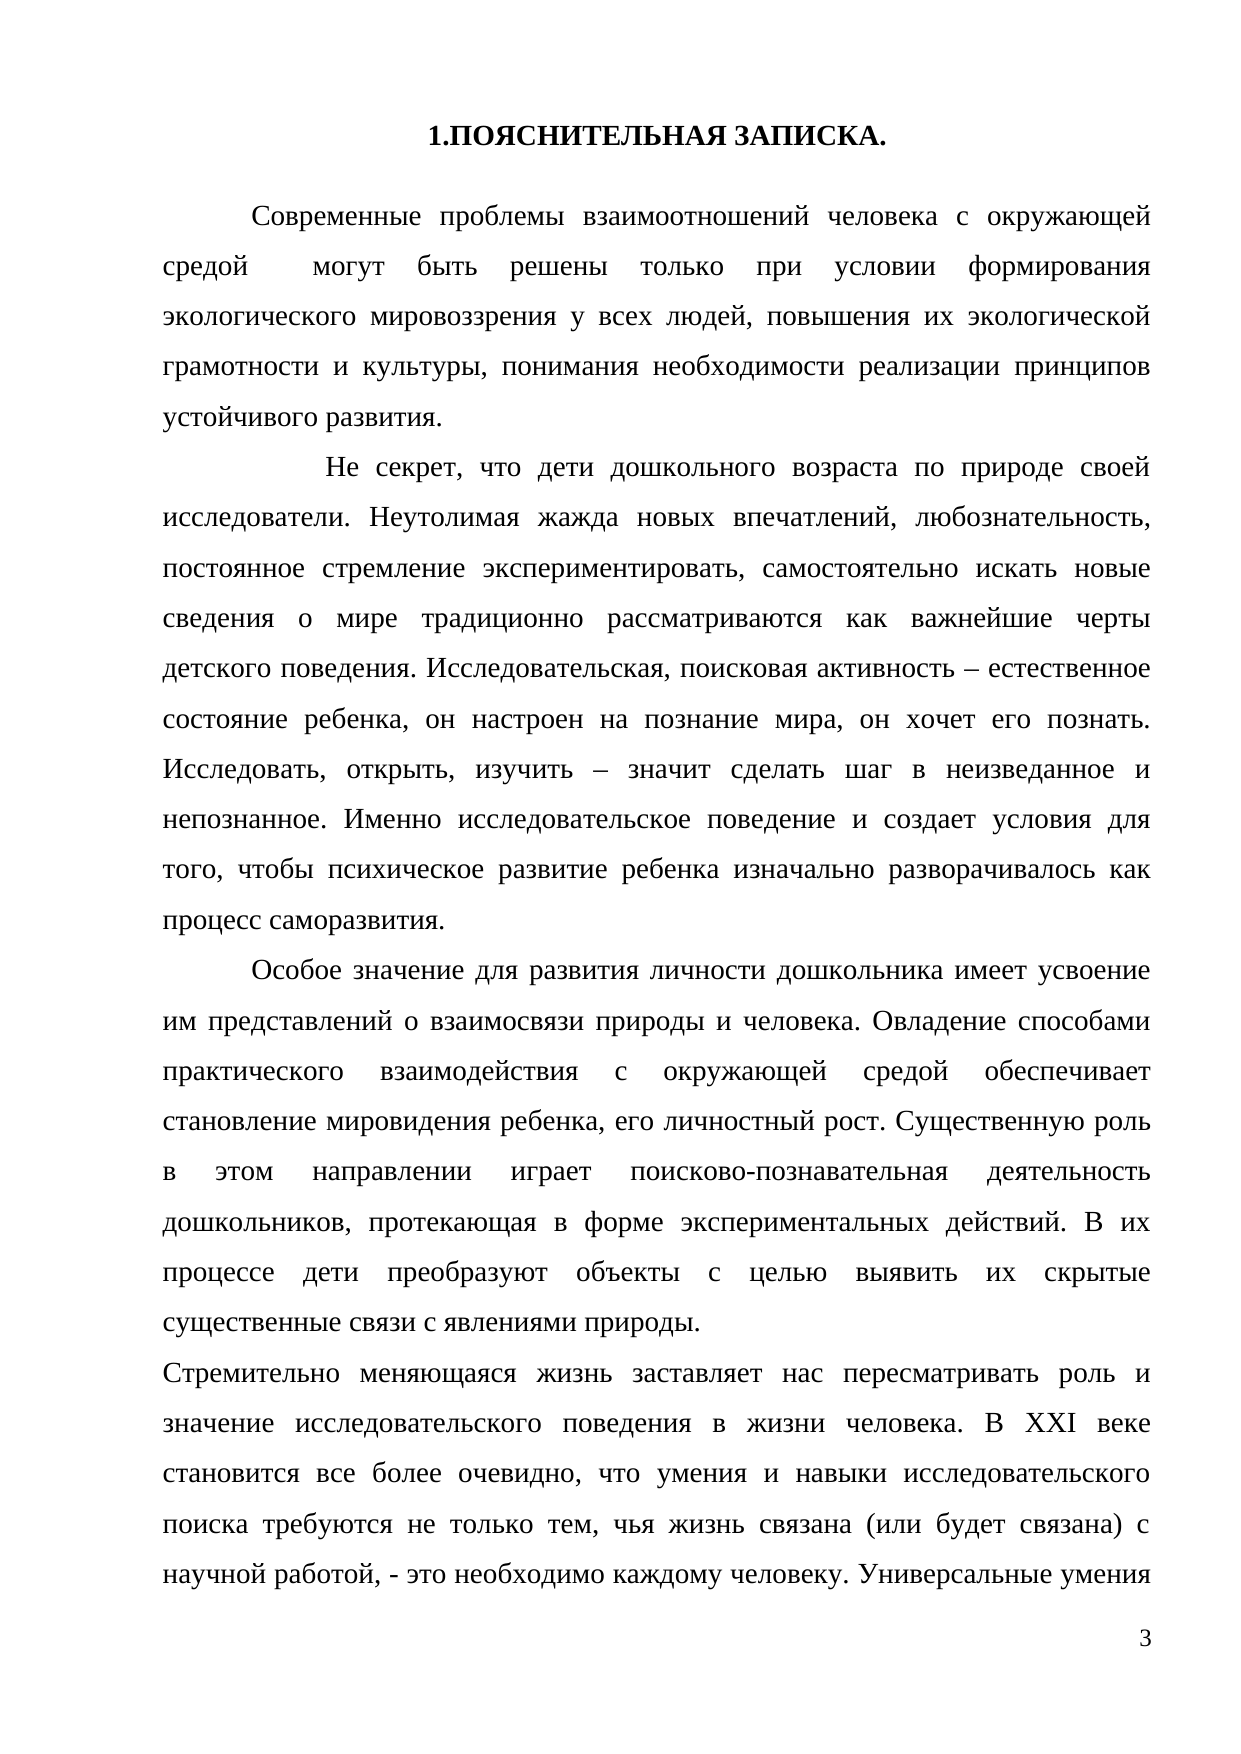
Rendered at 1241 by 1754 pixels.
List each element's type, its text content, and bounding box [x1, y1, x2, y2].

text 1.ПОЯСНИТЕЛЬНАЯ ЗАПИСКА. [162, 118, 1152, 152]
text Особое значение для развития личности дошкольника имеет усвоение им представлений о взаимосвязи природы и человека. Овладение способами практического взаимодействия с окружающей средой обеспечивает становление мировидения ребенка, его личностный рост. Существенную роль в этом направлении играет поисково-познавательная деятельность дошкольников, протекающая в форме экспериментальных действий. В их процессе дети преобразуют объекты с целью выявить их скрытые существенные связи с явлениями природы. [162, 952, 1152, 1338]
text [162, 1355, 1152, 1589]
text Не секрет, что дети дошкольного возраста по природе своей исследователи. Неутолимая жажда новых впечатлений, любознательность, постоянное стремление экспериментировать, самостоятельно искать новые сведения о мире традиционно рассматриваются как важнейшие черты детского поведения. Исследовательская, поисковая активность – естественное состояние ребенка, он настроен на познание мира, он хочет его познать. Исследовать, открыть, изучить – значит сделать шаг в неизведанное и непознанное. Именно исследовательское поведение и создает условия для того, чтобы психическое развитие ребенка изначально разворачивалось как процесс саморазвития. [162, 449, 1152, 936]
text Современные проблемы взаимоотношений человека с окружающей средой могут быть решены только при условии формирования экологического мировоззрения у всех людей, повышения их экологической грамотности и культуры, понимания необходимости реализации принципов устойчивого развития. [162, 198, 1152, 432]
